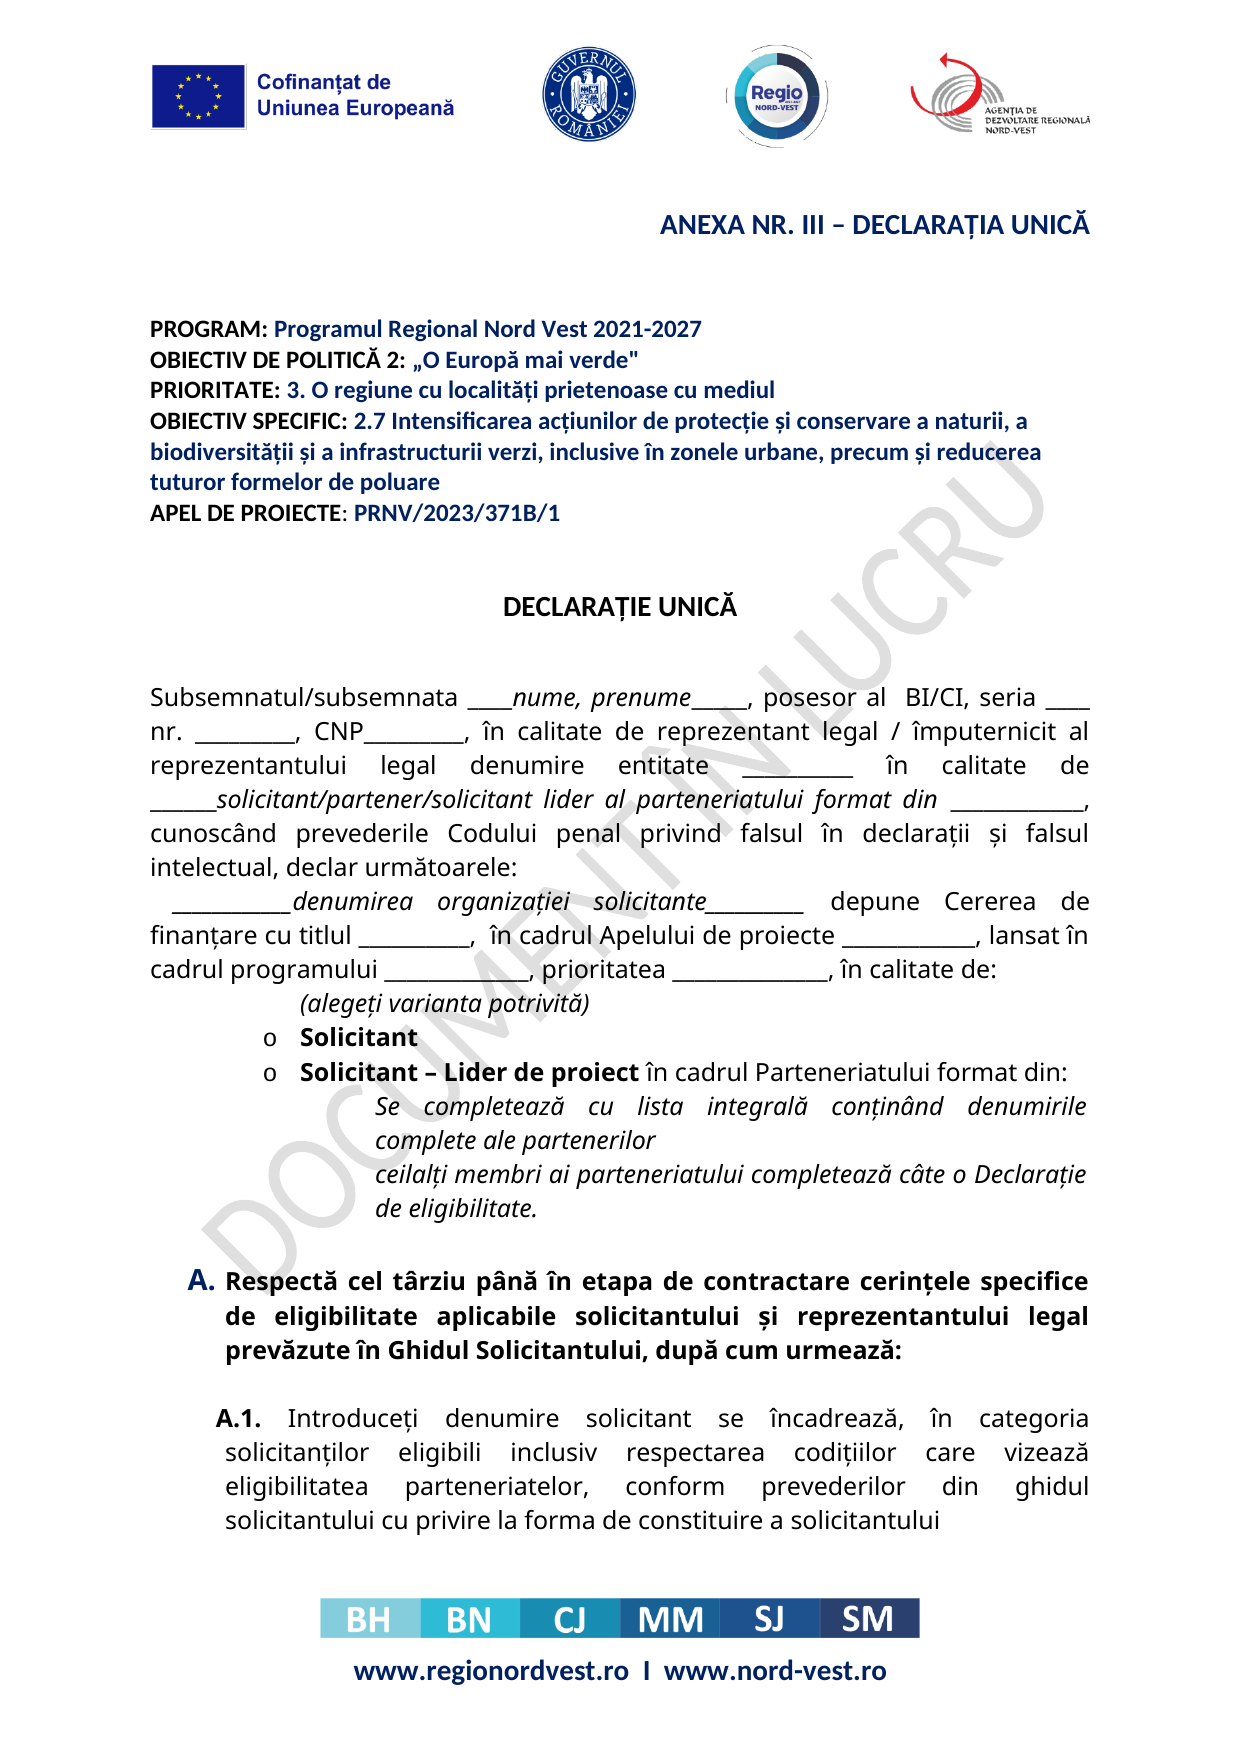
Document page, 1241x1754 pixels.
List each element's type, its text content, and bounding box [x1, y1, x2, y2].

list A.1. Introduceți denumire solicitant se încadrează, în categoria solicitanților eligibili inclusiv respectarea codițiilor care vizează eligibilitatea parteneriatelor, conform prevederilor din ghidul solicitantului cu privire la forma de constituire a solicitantului [216, 1401, 1090, 1537]
list Solicitant – Lider de proiect în cadrul Parteneriatului format din: [262, 1054, 1090, 1089]
list ____________denumirea organizaţiei solicitante__________ depune Cererea de finanțare cu titlul __________, în cadrul Apelului de proiecte ____________, lansat în cadrul programului _____________, prioritatea ______________, în calitate de: [150, 884, 1090, 986]
picture [320, 1598, 920, 1638]
list Solicitant [262, 1020, 1090, 1054]
text PROGRAM: Programul Regional Nord Vest 2021-2027 [150, 314, 1090, 344]
text APEL DE PROIECTE: PRNV/2023/371B/1 [150, 497, 1090, 527]
text OBIECTIV DE POLITICĂ 2: „O Europă mai verde" [150, 344, 1090, 375]
text DECLARAȚIE UNICĂ [150, 588, 1090, 624]
list (alegeţi varianta potrivită) [300, 986, 1090, 1020]
text ANEXA NR. III – DECLARAȚIA UNICĂ [150, 206, 1090, 241]
list Respectă cel târziu până în etapa de contractare cerințele specifice de eligibilitate aplicabile solicitantului și reprezentantului legal prevăzute în Ghidul Solicitantului, după cum urmează: [187, 1259, 1090, 1367]
text Se completează cu lista integrală conţinând denumirile complete ale partenerilor [375, 1089, 1090, 1157]
text ceilalţi membri ai parteneriatului completează câte o Declaraţie de eligibilitate. [375, 1157, 1090, 1225]
text OBIECTIV SPECIFIC: 2.7 Intensificarea acțiunilor de protecție și conservare a naturii, a biodiversității și a infrastructurii verzi, inclusive în zonele urbane, precum și reducerea tuturor formelor de poluare [150, 405, 1090, 497]
picture [150, 45, 1091, 148]
text Subsemnatul/subsemnata ____nume, prenume_____, posesor al BI/CI, seria ____ nr. _________, CNP_________, în calitate de reprezentant legal / împuternicit al reprezentantului legal denumire entitate __________ în calitate de ______solicitant/partener/solicitant lider al parteneriatului format din ____________, cunoscând prevederile Codului penal privind falsul în declarații și falsul intelectual, declar următoarele: [150, 679, 1090, 884]
text PRIORITATE: 3. O regiune cu localități prietenoase cu mediul [150, 375, 1090, 405]
